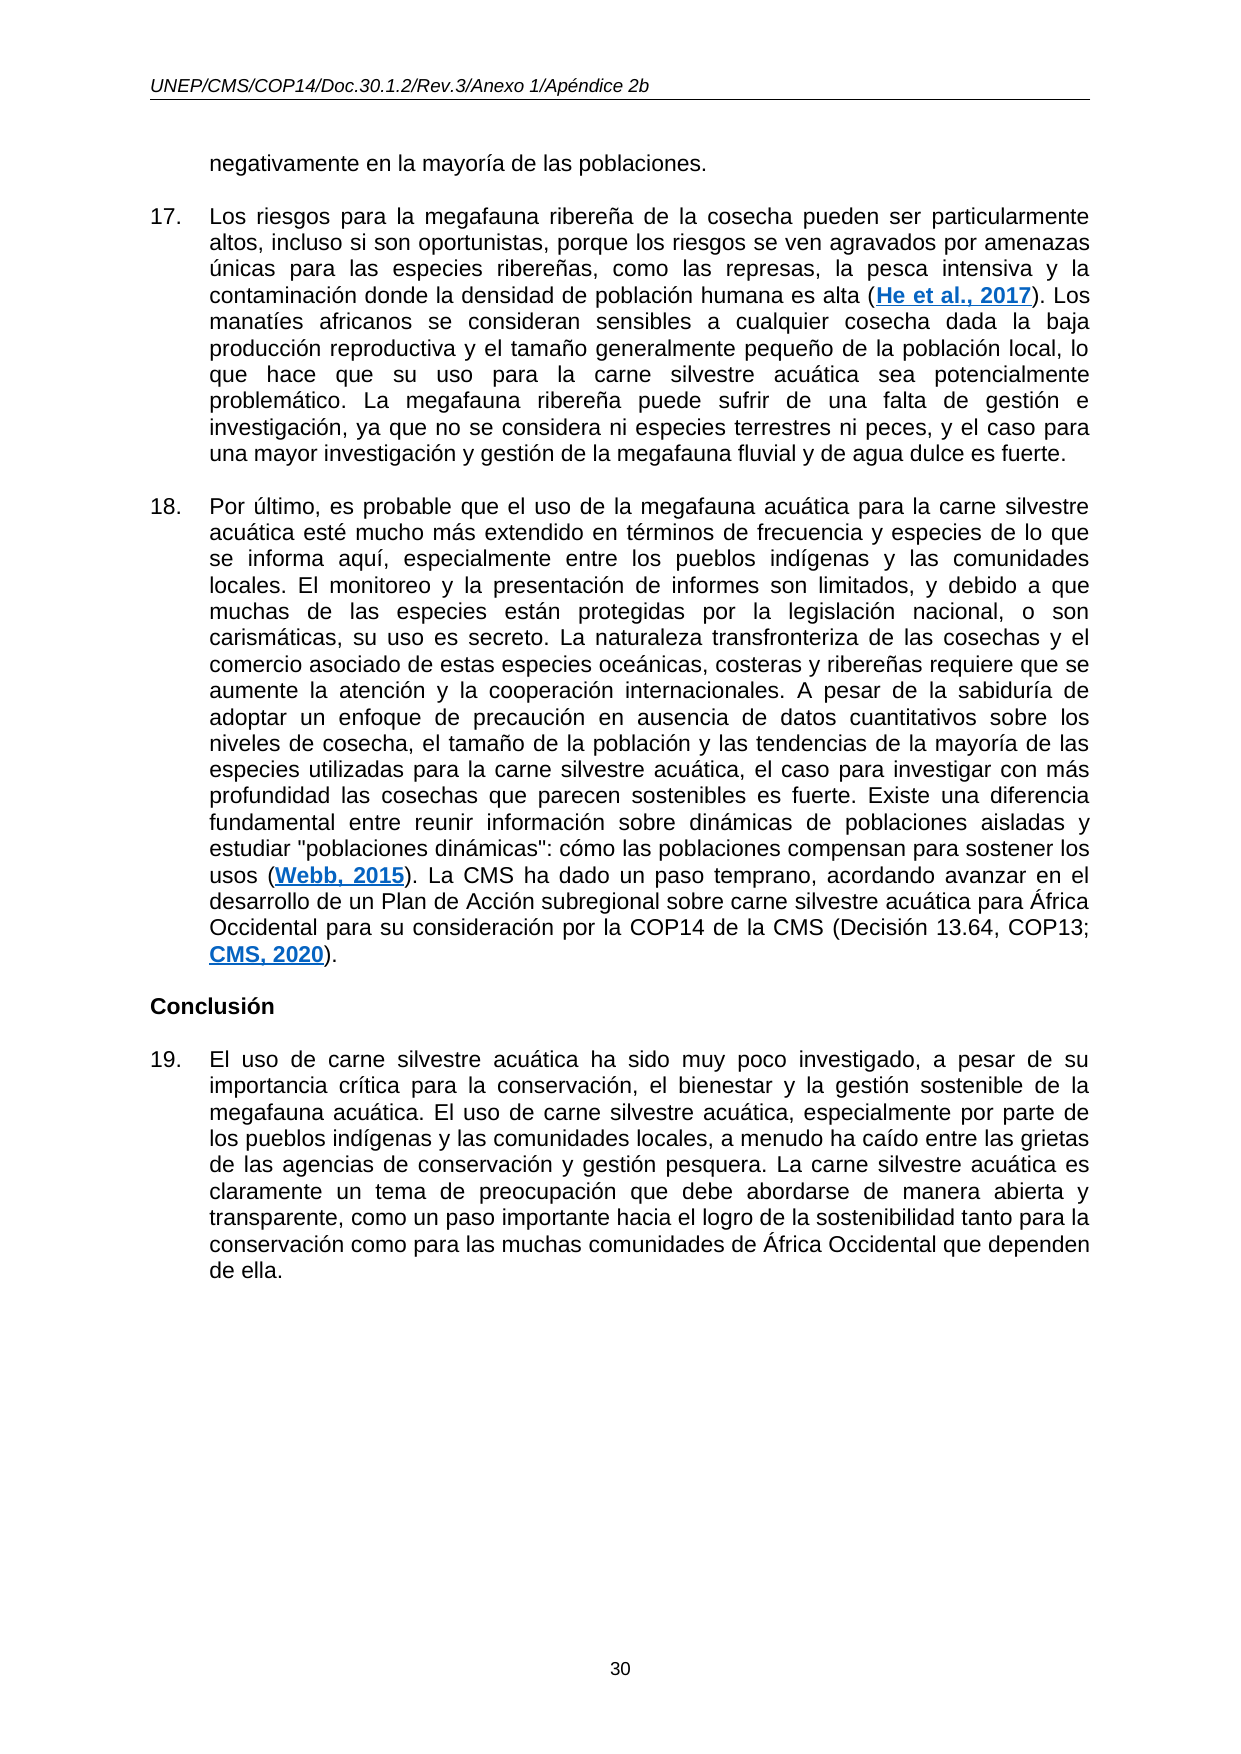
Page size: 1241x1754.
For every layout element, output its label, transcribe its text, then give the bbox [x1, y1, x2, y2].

list Por último, es probable que el uso de la megafauna acuática para la carne silvestre acuática esté mucho más extendido en términos de frecuencia y especies de lo que se informa aquí, especialmente entre los pueblos indígenas y las comunidades locales. El monitoreo y la presentación de informes son limitados, y debido a que muchas de las especies están protegidas por la legislación nacional, o son carismáticas, su uso es secreto. La naturaleza transfronteriza de las cosechas y el comercio asociado de estas especies oceánicas, costeras y ribereñas requiere que se aumente la atención y la cooperación internacionales. A pesar de la sabiduría de adoptar un enfoque de precaución en ausencia de datos cuantitativos sobre los niveles de cosecha, el tamaño de la población y las tendencias de la mayoría de las especies utilizadas para la carne silvestre acuática, el caso para investigar con más profundidad las cosechas que parecen sostenibles es fuerte. Existe una diferencia fundamental entre reunir información sobre dinámicas de poblaciones aisladas y estudiar "poblaciones dinámicas": cómo las poblaciones compensan para sostener los usos (Webb, 2015). La CMS ha dado un paso temprano, acordando avanzar en el desarrollo de un Plan de Acción subregional sobre carne silvestre acuática para África Occidental para su consideración por la COP14 de la CMS (Decisión 13.64, COP13; CMS, 2020). [150, 493, 1090, 967]
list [150, 150, 1090, 176]
list Los riesgos para la megafauna ribereña de la cosecha pueden ser particularmente altos, incluso si son oportunistas, porque los riesgos se ven agravados por amenazas únicas para las especies ribereñas, como las represas, la pesca intensiva y la contaminación donde la densidad de población humana es alta (He et al., 2017). Los manatíes africanos se consideran sensibles a cualquier cosecha dada la baja producción reproductiva y el tamaño generalmente pequeño de la población local, lo que hace que su uso para la carne silvestre acuática sea potencialmente problemático. La megafauna ribereña puede sufrir de una falta de gestión e investigación, ya que no se considera ni especies terrestres ni peces, y el caso para una mayor investigación y gestión de la megafauna fluvial y de agua dulce es fuerte. [150, 203, 1090, 466]
text Conclusión [150, 993, 1090, 1020]
list El uso de carne silvestre acuática ha sido muy poco investigado, a pesar de su importancia crítica para la conservación, el bienestar y la gestión sostenible de la megafauna acuática. El uso de carne silvestre acuática, especialmente por parte de los pueblos indígenas y las comunidades locales, a menudo ha caído entre las grietas de las agencias de conservación y gestión pesquera. La carne silvestre acuática es claramente un tema de preocupación que debe abordarse de manera abierta y transparente, como un paso importante hacia el logro de la sostenibilidad tanto para la conservación como para las muchas comunidades de África Occidental que dependen de ella. [150, 1046, 1090, 1283]
